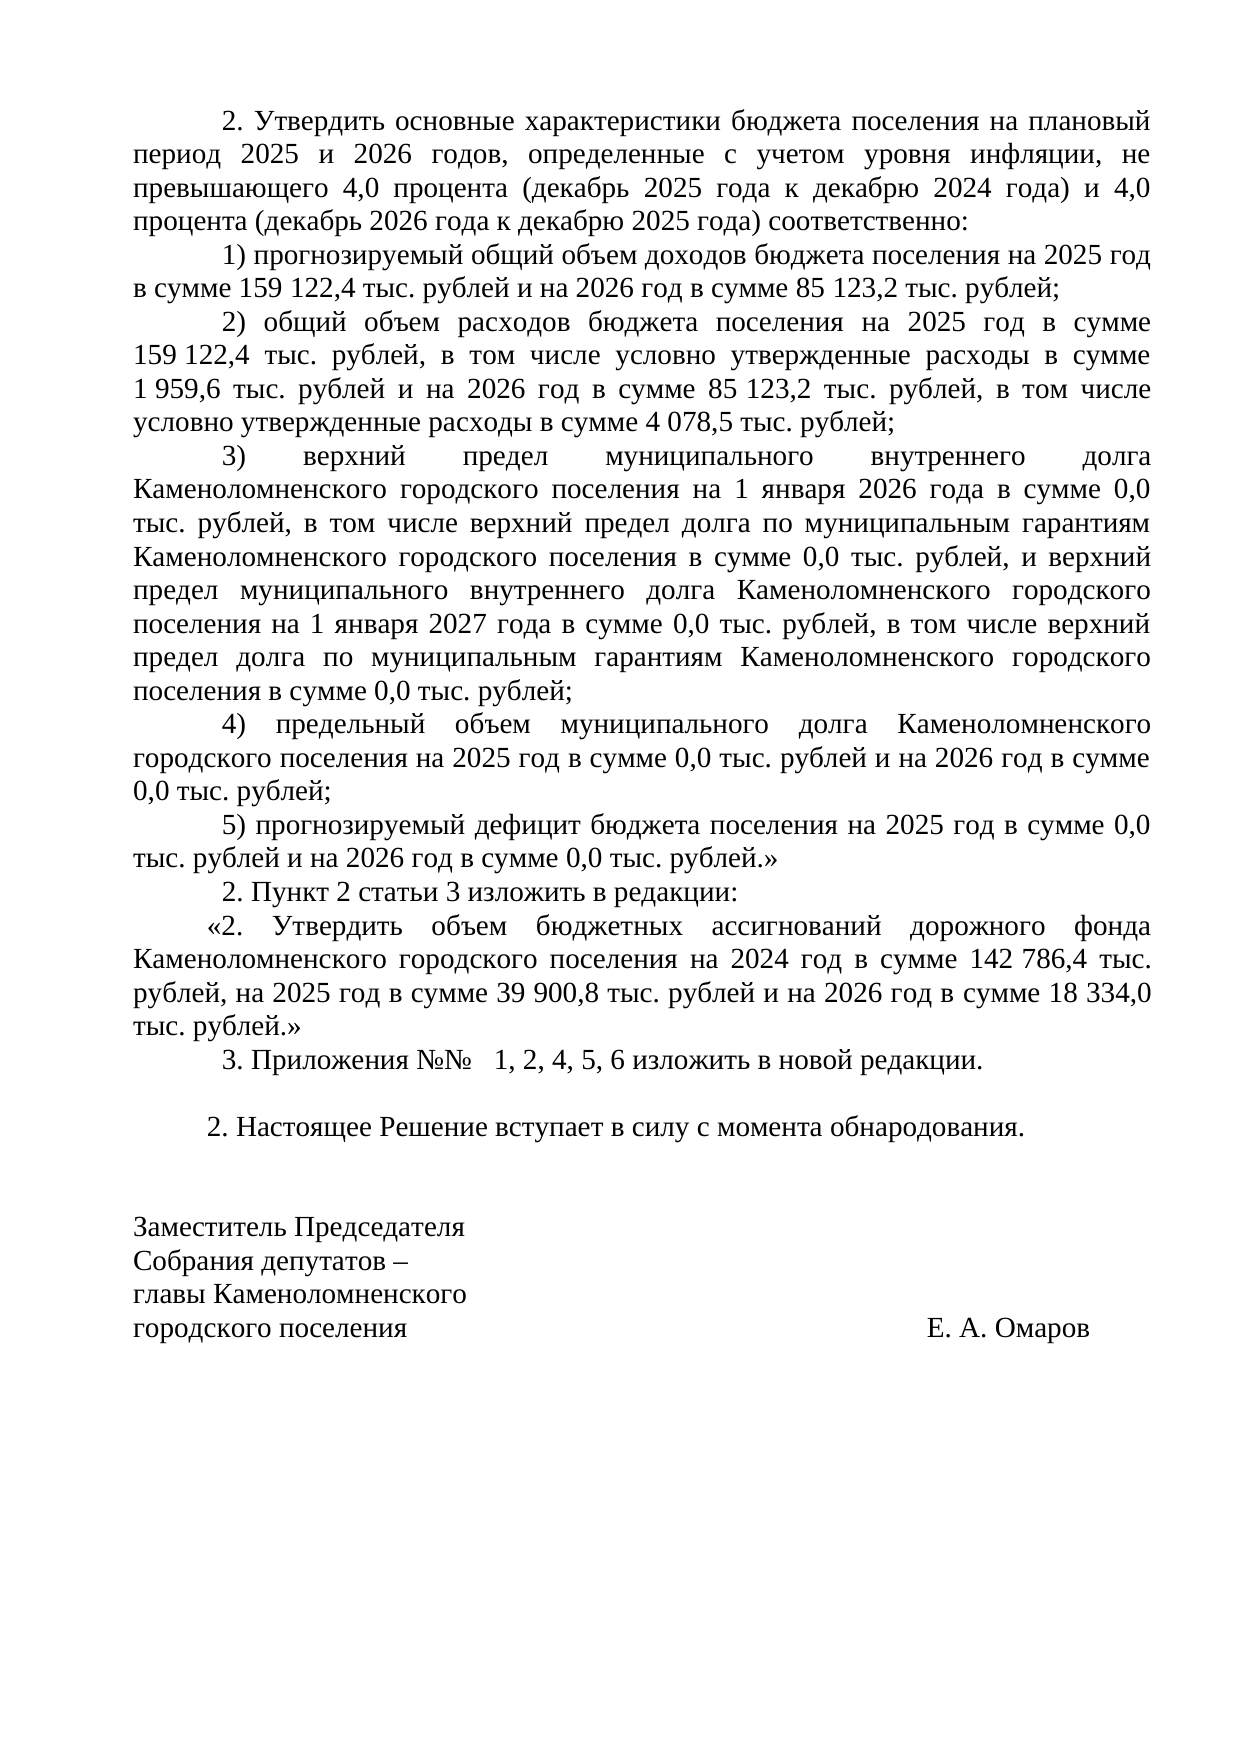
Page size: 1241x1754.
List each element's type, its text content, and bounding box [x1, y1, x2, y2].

text городского поселения Е. А. Омаров [133, 1310, 1152, 1344]
text Заместитель Председателя [133, 1209, 1152, 1243]
text 3) верхний предел муниципального внутреннего долга Каменоломненского городского поселения на 1 января 2026 года в сумме 0,0 тыс. рублей, в том числе верхний предел долга по муниципальным гарантиям Каменоломненского городского поселения в сумме 0,0 тыс. рублей, и верхний предел муниципального внутреннего долга Каменоломненского городского поселения на 1 января 2027 года в сумме 0,0 тыс. рублей, в том числе верхний предел долга по муниципальным гарантиям Каменоломненского городского поселения в сумме 0,0 тыс. рублей; [133, 438, 1152, 706]
text 3. Приложения №№ 1, 2, 4, 5, 6 изложить в новой редакции. [133, 1042, 1152, 1075]
text «2. Утвердить объем бюджетных ассигнований дорожного фонда Каменоломненского городского поселения на 2024 год в сумме 142 786,4 тыс. рублей, на 2025 год в сумме 39 900,8 тыс. рублей и на 2026 год в сумме 18 334,0 тыс. рублей.» [133, 908, 1152, 1042]
text Собрания депутатов – [133, 1243, 1152, 1277]
text 4) предельный объем муниципального долга Каменоломненского городского поселения на 2025 год в сумме 0,0 тыс. рублей и на 2026 год в сумме 0,0 тыс. рублей; [133, 706, 1152, 807]
text 2. Настоящее Решение вступает в силу с момента обнародования. [133, 1109, 1152, 1142]
text 5) прогнозируемый дефицит бюджета поселения на 2025 год в сумме 0,0 тыс. рублей и на 2026 год в сумме 0,0 тыс. рублей.» [133, 807, 1152, 874]
text 2. Пункт 2 статьи 3 изложить в редакции: [133, 874, 1152, 908]
text 2) общий объем расходов бюджета поселения на 2025 год в сумме 159 122,4 тыс. рублей, в том числе условно утвержденные расходы в сумме 1 959,6 тыс. рублей и на 2026 год в сумме 85 123,2 тыс. рублей, в том числе условно утвержденные расходы в сумме 4 078,5 тыс. рублей; [133, 304, 1152, 438]
text главы Каменоломненского [133, 1277, 1152, 1310]
text 2. Утвердить основные характеристики бюджета поселения на плановый период 2025 и 2026 годов, определенные с учетом уровня инфляции, не превышающего 4,0 процента (декабрь 2025 года к декабрю 2024 года) и 4,0 процента (декабрь 2026 года к декабрю 2025 года) соответственно: [133, 103, 1152, 237]
text 1) прогнозируемый общий объем доходов бюджета поселения на 2025 год в сумме 159 122,4 тыс. рублей и на 2026 год в сумме 85 123,2 тыс. рублей; [133, 237, 1152, 304]
